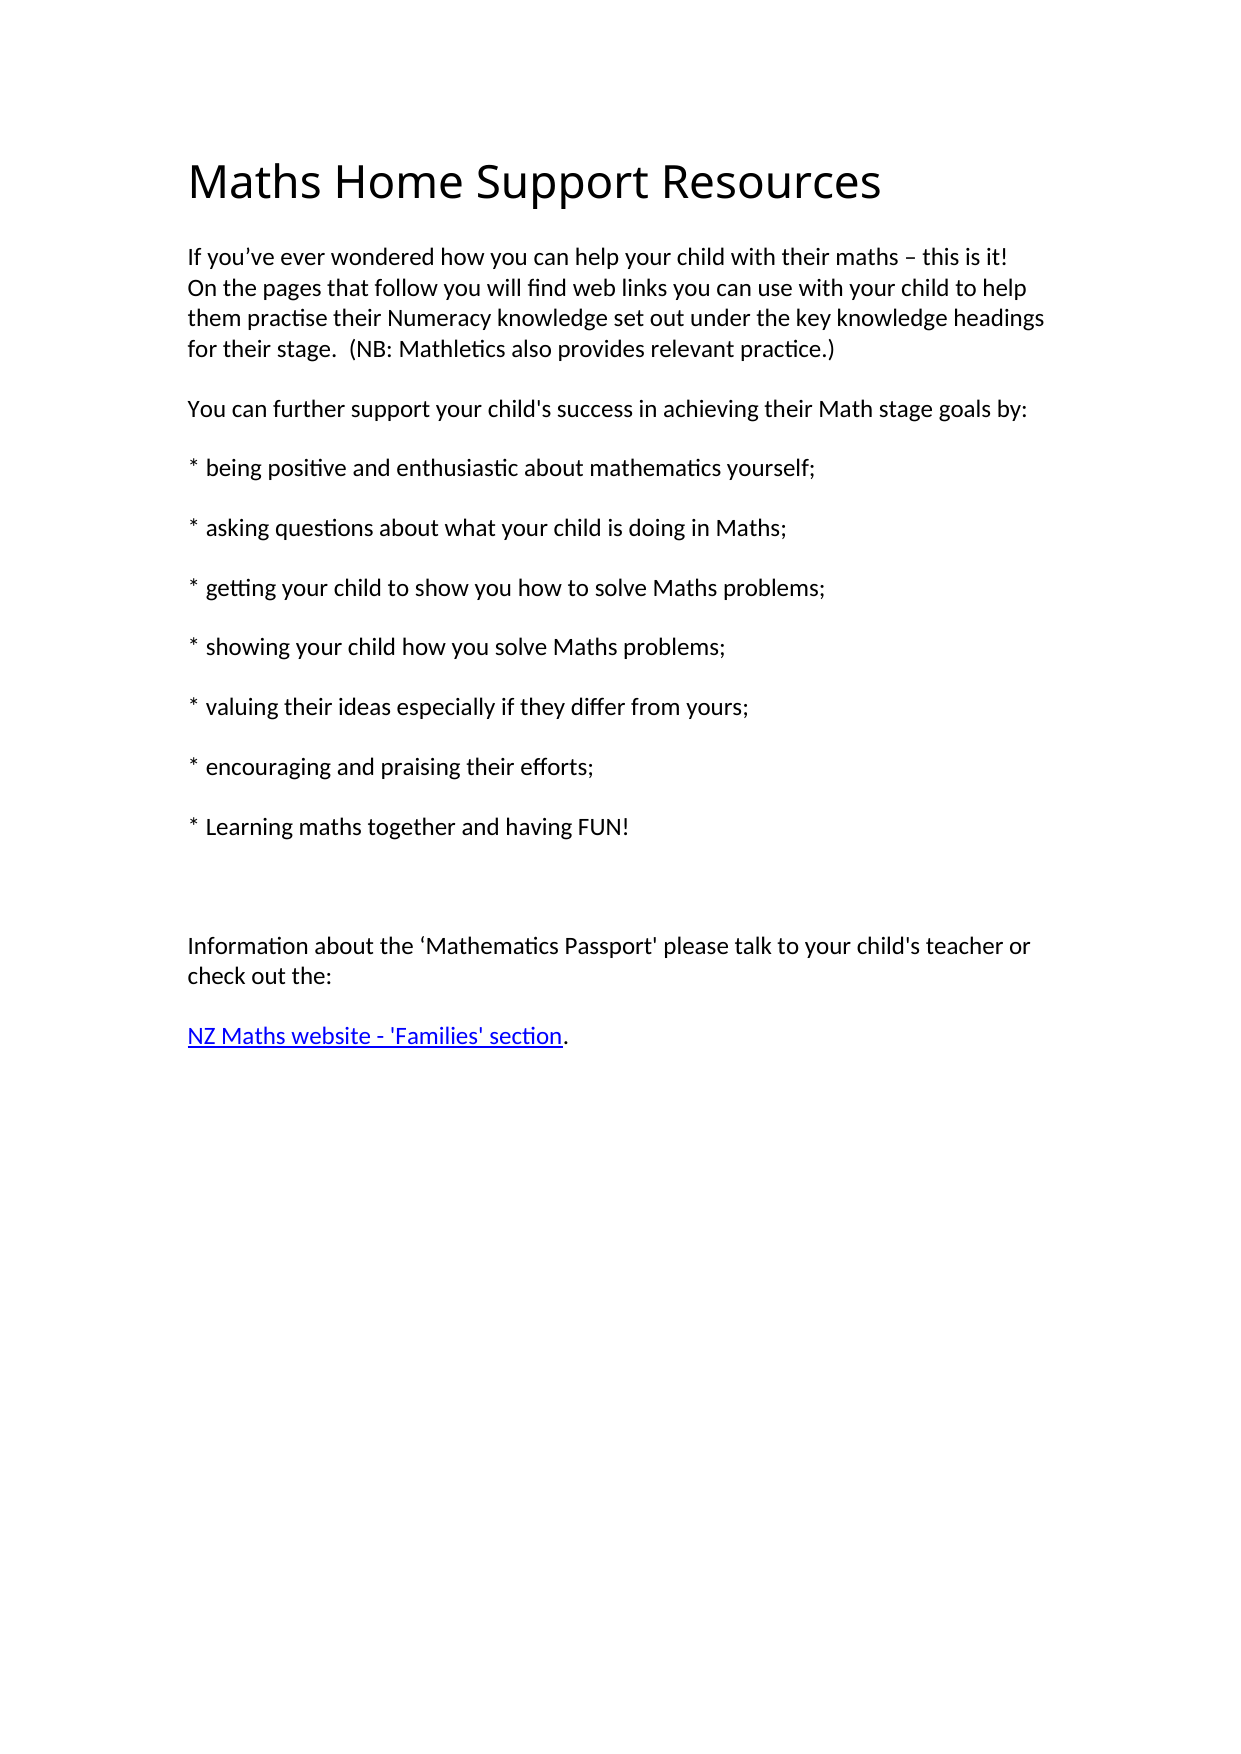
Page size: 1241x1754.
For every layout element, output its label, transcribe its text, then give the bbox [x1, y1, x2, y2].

text * asking questions about what your child is doing in Maths; [187, 512, 1053, 543]
text * Learning maths together and having FUN! [187, 811, 1053, 841]
text * being positive and enthusiastic about mathematics yourself; [187, 452, 1053, 483]
text On the pages that follow you will find web links you can use with your child to help them practise their Numeracy knowledge set out under the key knowledge headings for their stage. (NB: Mathletics also provides relevant practice.) [187, 272, 1053, 364]
text * encouraging and praising their efforts; [187, 751, 1053, 781]
text NZ Maths website - 'Families' section. [187, 1020, 1053, 1051]
text If you’ve ever wondered how you can help your child with their maths – this is it! [187, 242, 1053, 272]
text * showing your child how you solve Maths problems; [187, 632, 1053, 662]
text Maths Home Support Resources [187, 150, 1053, 212]
text * valuing their ideas especially if they differ from yours; [187, 691, 1053, 722]
text You can further support your child's success in achieving their Math stage goals by: [187, 393, 1053, 423]
text * getting your child to show you how to solve Maths problems; [187, 572, 1053, 602]
text Information about the ‘Mathematics Passport' please talk to your child's teacher or check out the: [187, 930, 1053, 991]
